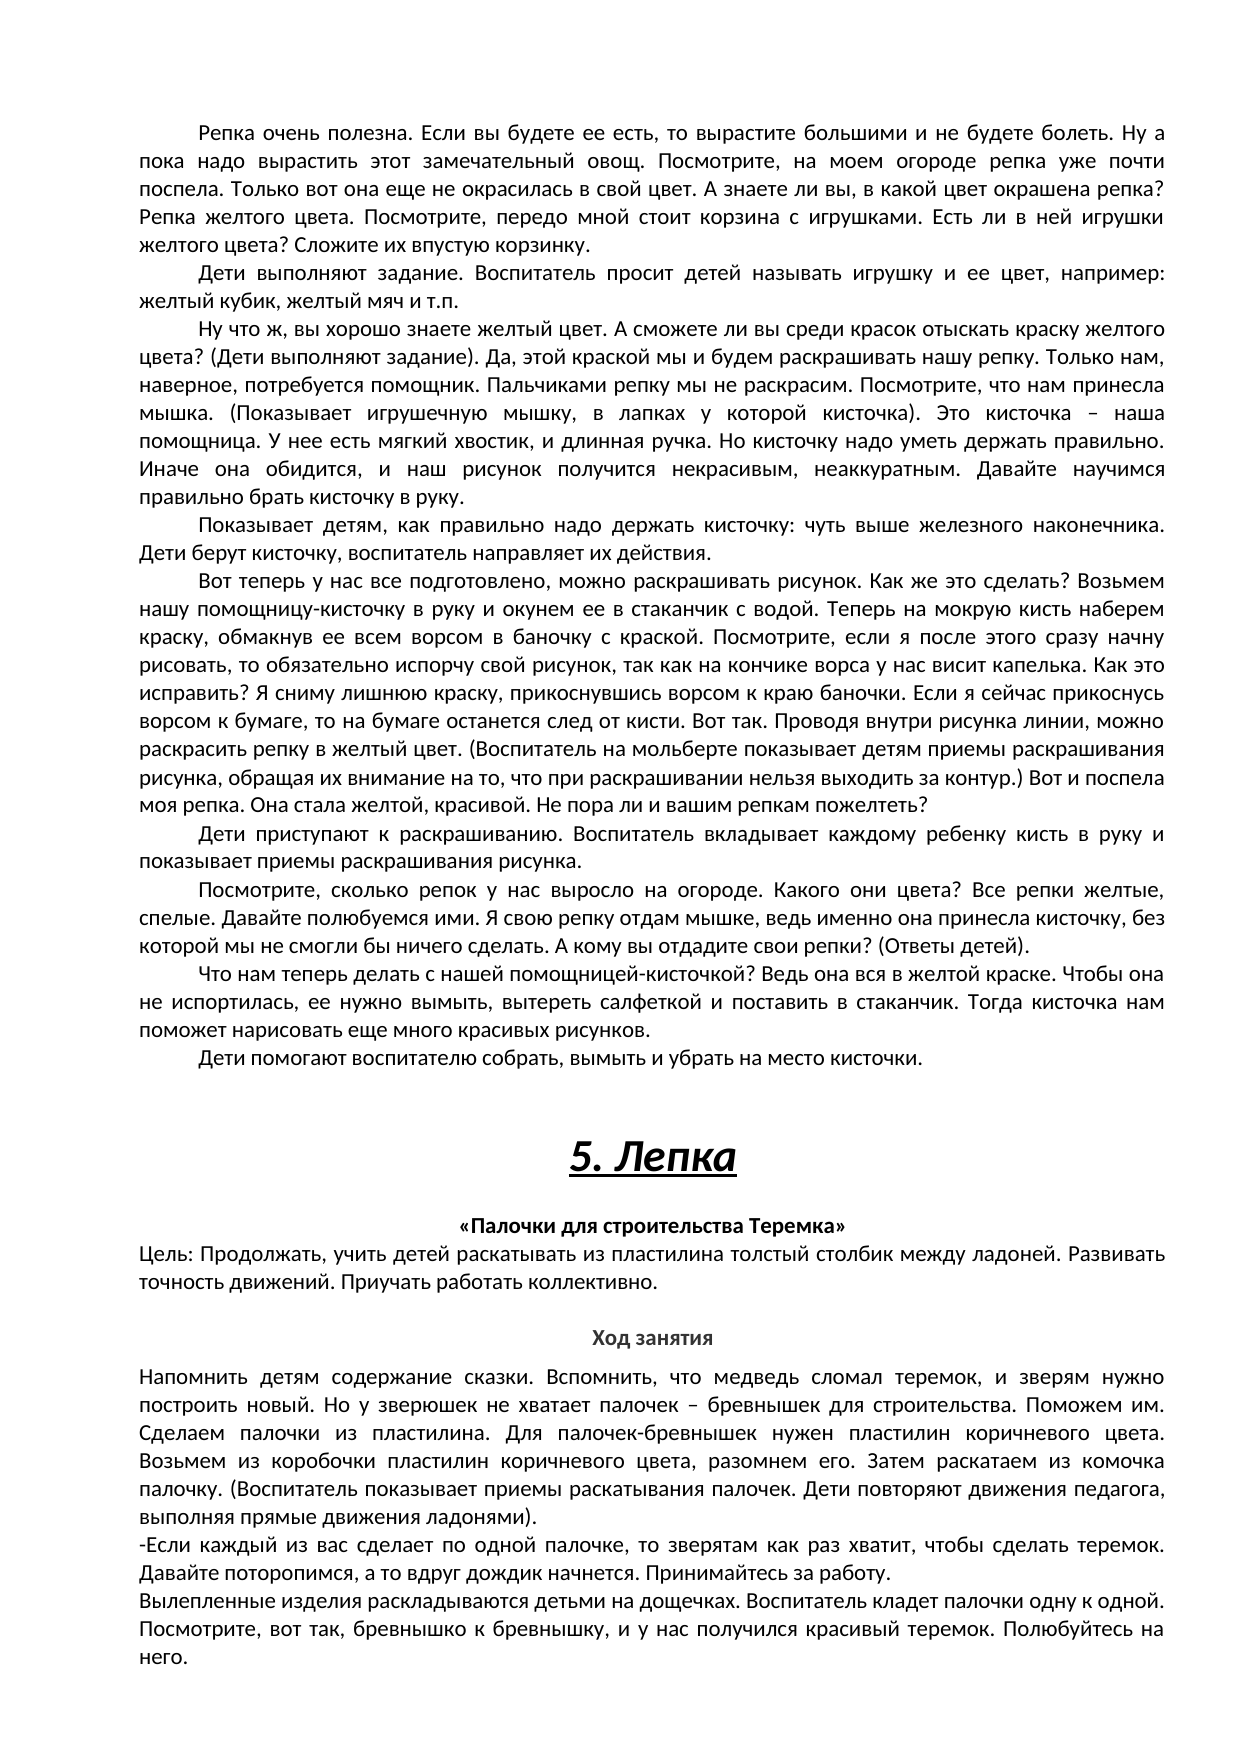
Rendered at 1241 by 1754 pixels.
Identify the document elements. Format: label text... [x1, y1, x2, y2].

text Цель: Продолжать, учить детей раскатывать из пластилина толстый столбик между ладоней. Развивать точность движений. Приучать работать коллективно. [139, 1239, 1167, 1295]
text 5. Лепка [139, 1127, 1167, 1183]
text Репка очень полезна. Если вы будете ее есть, то вырастите большими и не будете болеть. Ну а пока надо вырастить этот замечательный овощ. Посмотрите, на моем огороде репка уже почти поспела. Только вот она еще не окрасилась в свой цвет. А знаете ли вы, в какой цвет окрашена репка? Репка желтого цвета. Посмотрите, передо мной стоит корзина с игрушками. Есть ли в ней игрушки желтого цвета? Сложите их впустую корзинку. [139, 118, 1167, 258]
text Вылепленные изделия раскладываются детьми на дощечках. Воспитатель кладет палочки одну к одной. [139, 1586, 1167, 1614]
text Дети приступают к раскрашиванию. Воспитатель вкладывает каждому ребенку кисть в руку и показывает приемы раскрашивания рисунка. [139, 819, 1167, 875]
text -Если каждый из вас сделает по одной палочке, то зверятам как раз хватит, чтобы сделать теремок. Давайте поторопимся, а то вдруг дождик начнется. Принимайтесь за работу. [139, 1530, 1167, 1586]
text Вот теперь у нас все подготовлено, можно раскрашивать рисунок. Как же это сделать? Возьмем нашу помощницу-кисточку в руку и окунем ее в стаканчик с водой. Теперь на мокрую кисть наберем краску, обмакнув ее всем ворсом в баночку с краской. Посмотрите, если я после этого сразу начну рисовать, то обязательно испорчу свой рисунок, так как на кончике ворса у нас висит капелька. Как это исправить? Я сниму лишнюю краску, прикоснувшись ворсом к краю баночки. Если я сейчас прикоснусь ворсом к бумаге, то на бумаге останется след от кисти. Вот так. Проводя внутри рисунка линии, можно раскрасить репку в желтый цвет. (Воспитатель на мольберте показывает детям приемы раскрашивания рисунка, обращая их внимание на то, что при раскрашивании нельзя выходить за контур.) Вот и поспела моя репка. Она стала желтой, красивой. Не пора ли и вашим репкам пожелтеть? [139, 566, 1167, 819]
text Дети выполняют задание. Воспитатель просит детей называть игрушку и ее цвет, например: желтый кубик, желтый мяч и т.п. [139, 258, 1167, 314]
text Дети помогают воспитателю собрать, вымыть и убрать на место кисточки. [139, 1043, 1167, 1071]
text Показывает детям, как правильно надо держать кисточку: чуть выше железного наконечника. Дети берут кисточку, воспитатель направляет их действия. [139, 510, 1167, 566]
text Ну что ж, вы хорошо знаете желтый цвет. А сможете ли вы среди красок отыскать краску желтого цвета? (Дети выполняют задание). Да, этой краской мы и будем раскрашивать нашу репку. Только нам, наверное, потребуется помощник. Пальчиками репку мы не раскрасим. Посмотрите, что нам принесла мышка. (Показывает игрушечную мышку, в лапках у которой кисточка). Это кисточка – наша помощница. У нее есть мягкий хвостик, и длинная ручка. Но кисточку надо уметь держать правильно. Иначе она обидится, и наш рисунок получится некрасивым, неаккуратным. Давайте научимся правильно брать кисточку в руку. [139, 314, 1167, 510]
text Посмотрите, вот так, бревнышко к бревнышку, и у нас получился красивый теремок. Полюбуйтесь на него. [139, 1614, 1167, 1670]
text «Палочки для строительства Теремка» [139, 1211, 1167, 1239]
text Напомнить детям содержание сказки. Вспомнить, что медведь сломал теремок, и зверям нужно построить новый. Но у зверюшек не хватает палочек – бревнышек для строительства. Поможем им. Сделаем палочки из пластилина. Для палочек-бревнышек нужен пластилин коричневого цвета. Возьмем из коробочки пластилин коричневого цвета, разомнем его. Затем раскатаем из комочка палочку. (Воспитатель показывает приемы раскатывания палочек. Дети повторяют движения педагога, выполняя прямые движения ладонями). [139, 1362, 1167, 1530]
text Ход занятия [139, 1323, 1167, 1351]
text Посмотрите, сколько репок у нас выросло на огороде. Какого они цвета? Все репки желтые, спелые. Давайте полюбуемся ими. Я свою репку отдам мышке, ведь именно она принесла кисточку, без которой мы не смогли бы ничего сделать. А кому вы отдадите свои репки? (Ответы детей). [139, 875, 1167, 959]
text Что нам теперь делать с нашей помощницей-кисточкой? Ведь она вся в желтой краске. Чтобы она не испортилась, ее нужно вымыть, вытереть салфеткой и поставить в стаканчик. Тогда кисточка нам поможет нарисовать еще много красивых рисунков. [139, 959, 1167, 1043]
